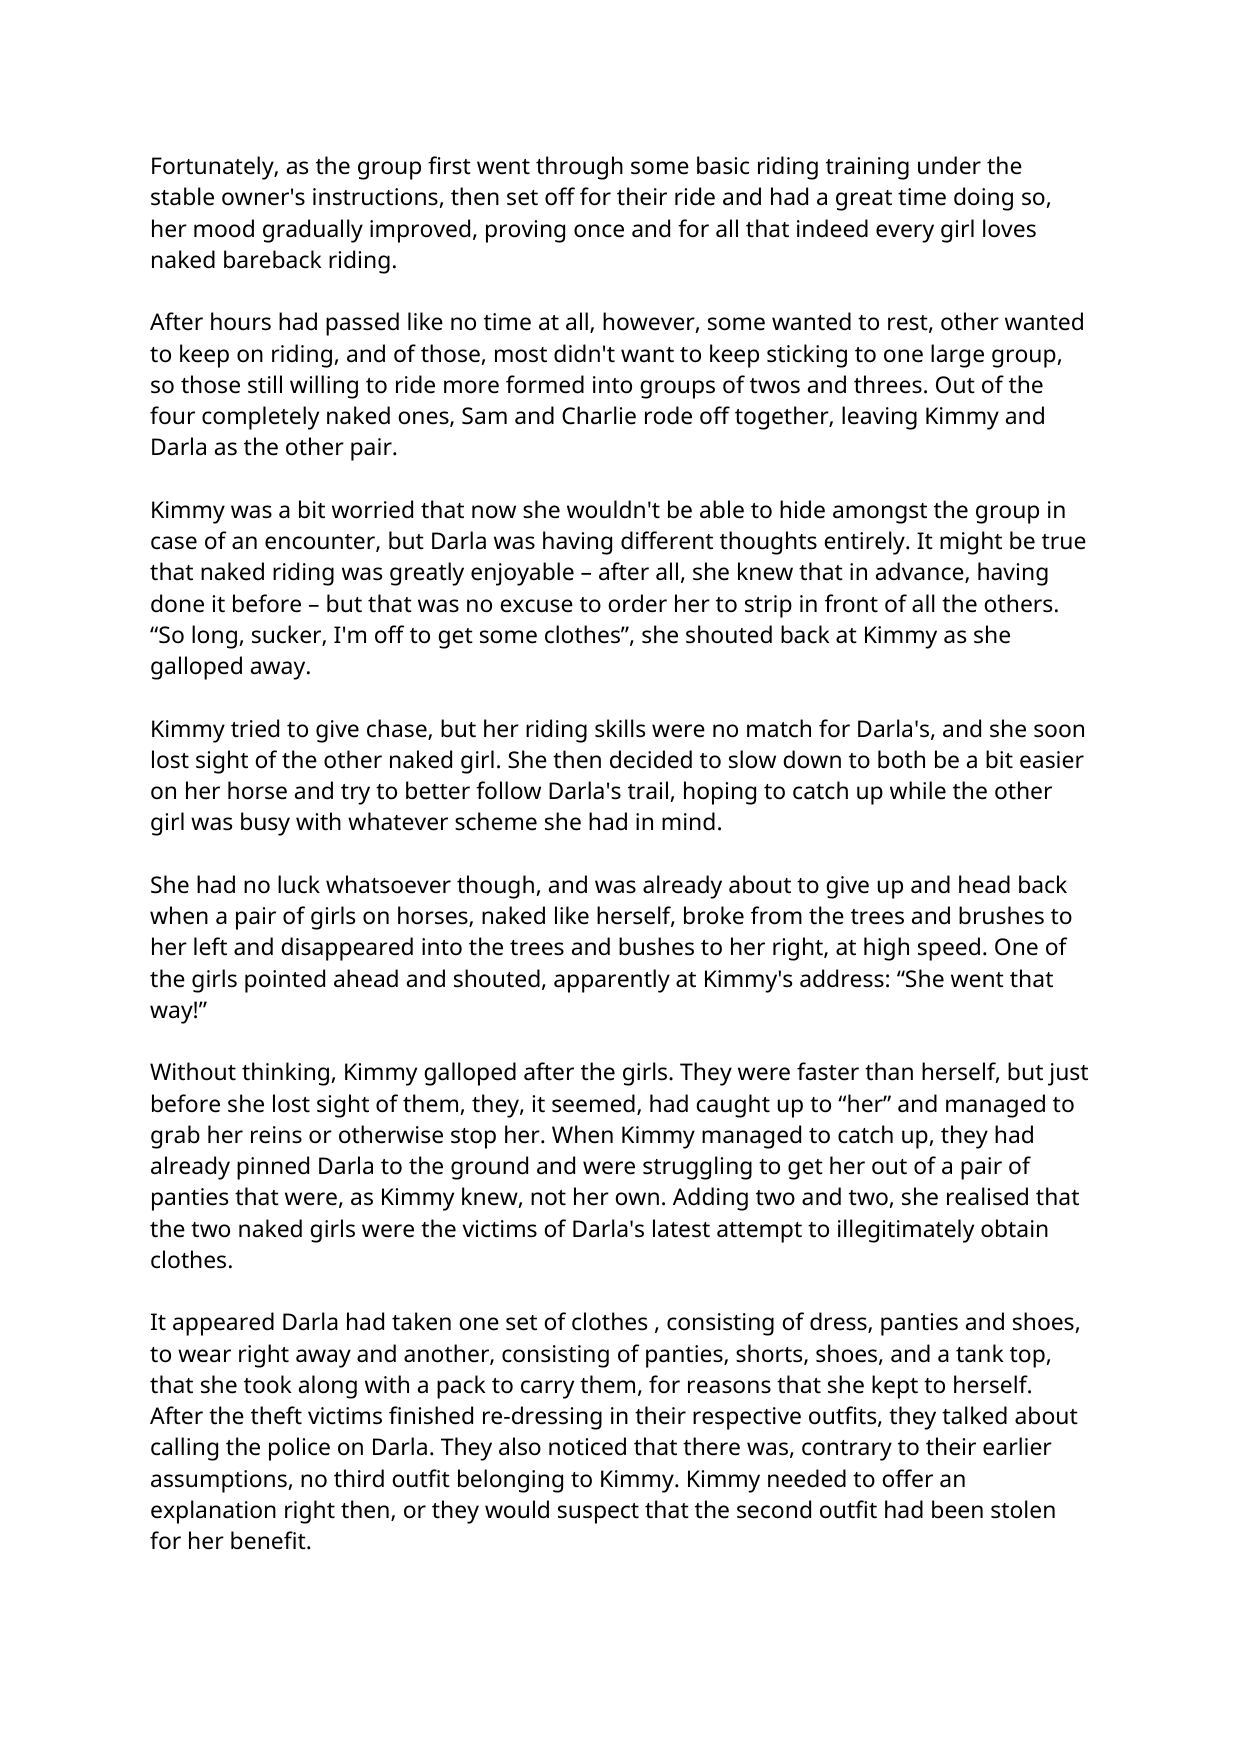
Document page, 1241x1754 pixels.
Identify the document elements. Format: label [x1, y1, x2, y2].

text [150, 150, 1090, 1587]
